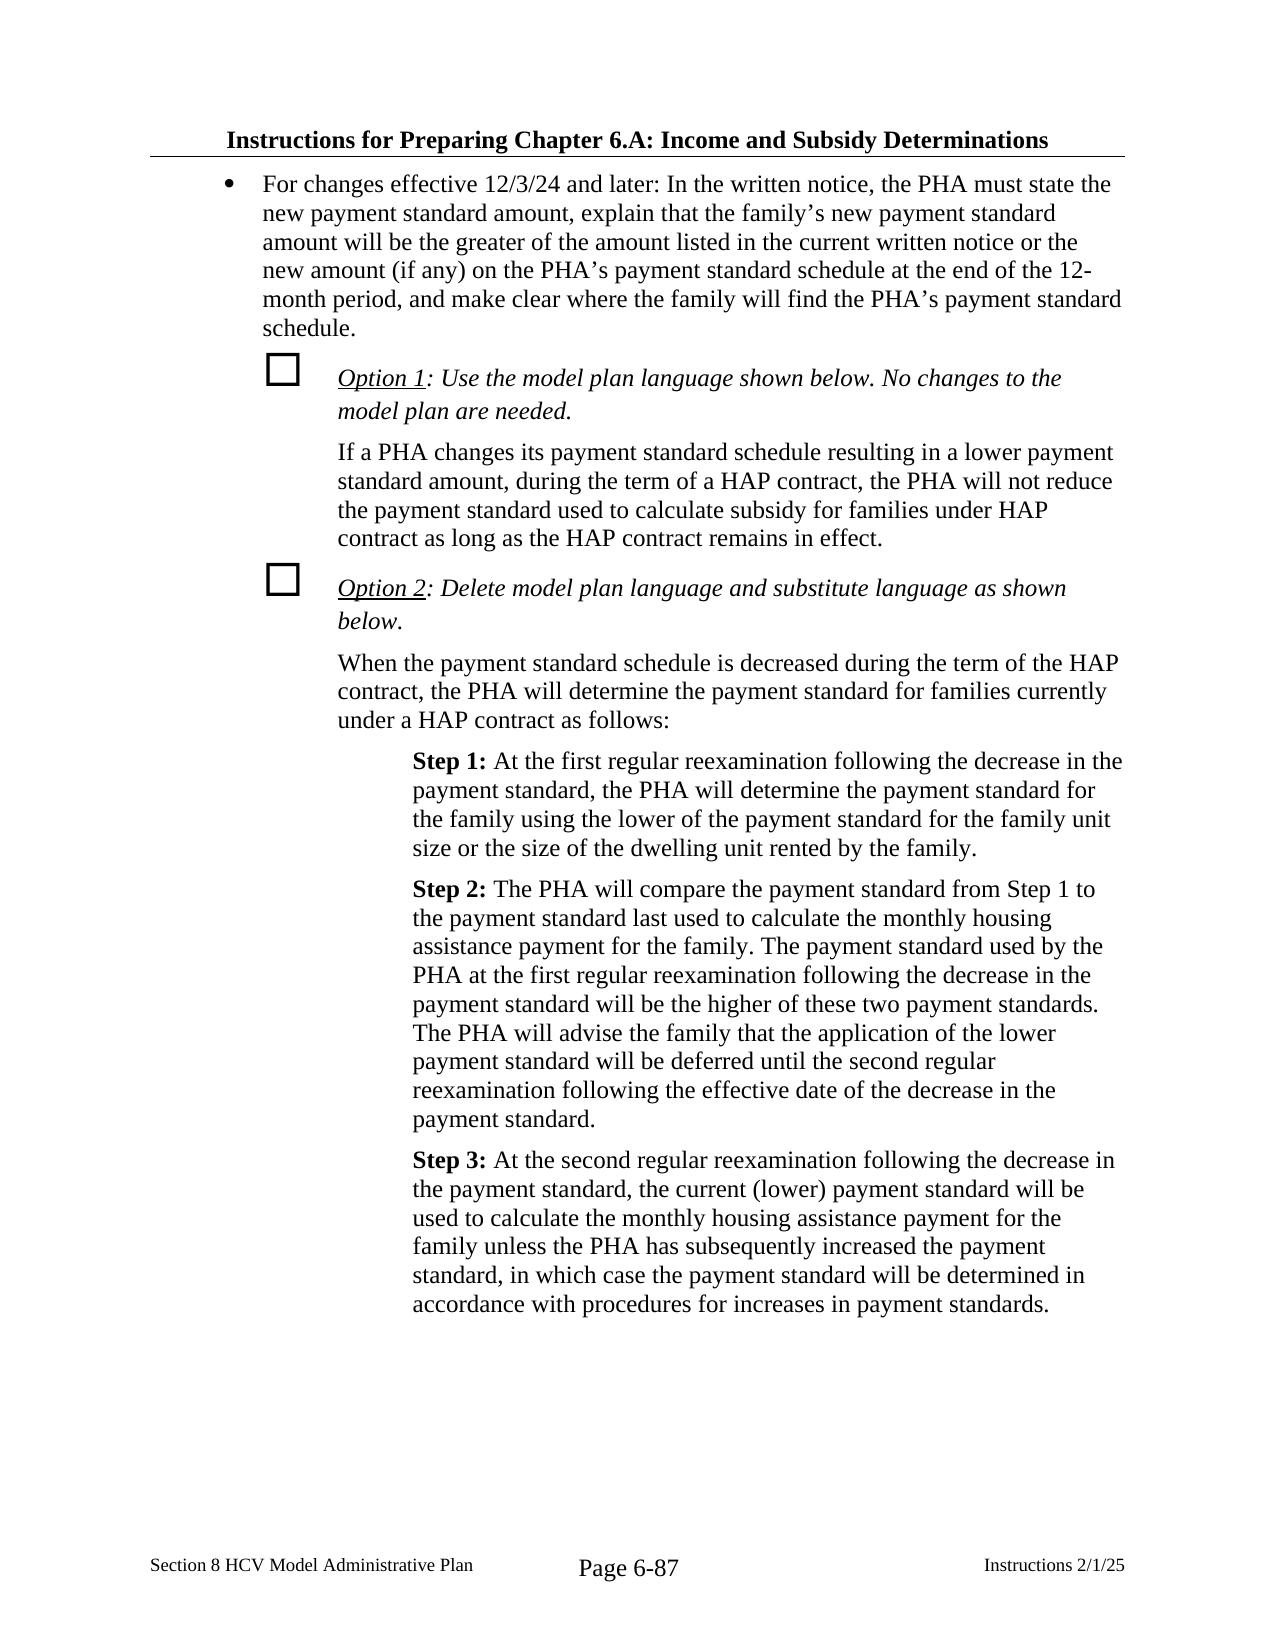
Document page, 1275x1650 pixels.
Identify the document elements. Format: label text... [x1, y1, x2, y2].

text Option 1: Use the model plan language shown below. No changes to the model plan are needed. [262, 354, 1125, 425]
list For changes effective 12/3/24 and later: In the written notice, the PHA must state the new payment standard amount, explain that the family’s new payment standard amount will be the greater of the amount listed in the current written notice or the new amount (if any) on the PHA’s payment standard schedule at the end of the 12-month period, and make clear where the family will find the PHA’s payment standard schedule. [225, 169, 1125, 342]
text Step 1: At the first regular reexamination following the decrease in the payment standard, the PHA will determine the payment standard for the family using the lower of the payment standard for the family unit size or the size of the dwelling unit rented by the family. [412, 746, 1125, 861]
text Step 3: At the second regular reexamination following the decrease in the payment standard, the current (lower) payment standard will be used to calculate the monthly housing assistance payment for the family unless the PHA has subsequently increased the payment standard, in which case the payment standard will be determined in accordance with procedures for increases in payment standards. [412, 1145, 1125, 1318]
text Option 2: Delete model plan language and substitute language as shown below. [262, 565, 1125, 635]
text Step 2: The PHA will compare the payment standard from Step 1 to the payment standard last used to calculate the monthly housing assistance payment for the family. The payment standard used by the PHA at the first regular reexamination following the decrease in the payment standard will be the higher of these two payment standards. The PHA will advise the family that the application of the lower payment standard will be deferred until the second regular reexamination following the effective date of the decrease in the payment standard. [412, 874, 1125, 1133]
text If a PHA changes its payment standard schedule resulting in a lower payment standard amount, during the term of a HAP contract, the PHA will not reduce the payment standard used to calculate subsidy for families under HAP contract as long as the HAP contract remains in effect. [337, 437, 1125, 552]
text When the payment standard schedule is decreased during the term of the HAP contract, the PHA will determine the payment standard for families currently under a HAP contract as follows: [337, 648, 1125, 734]
